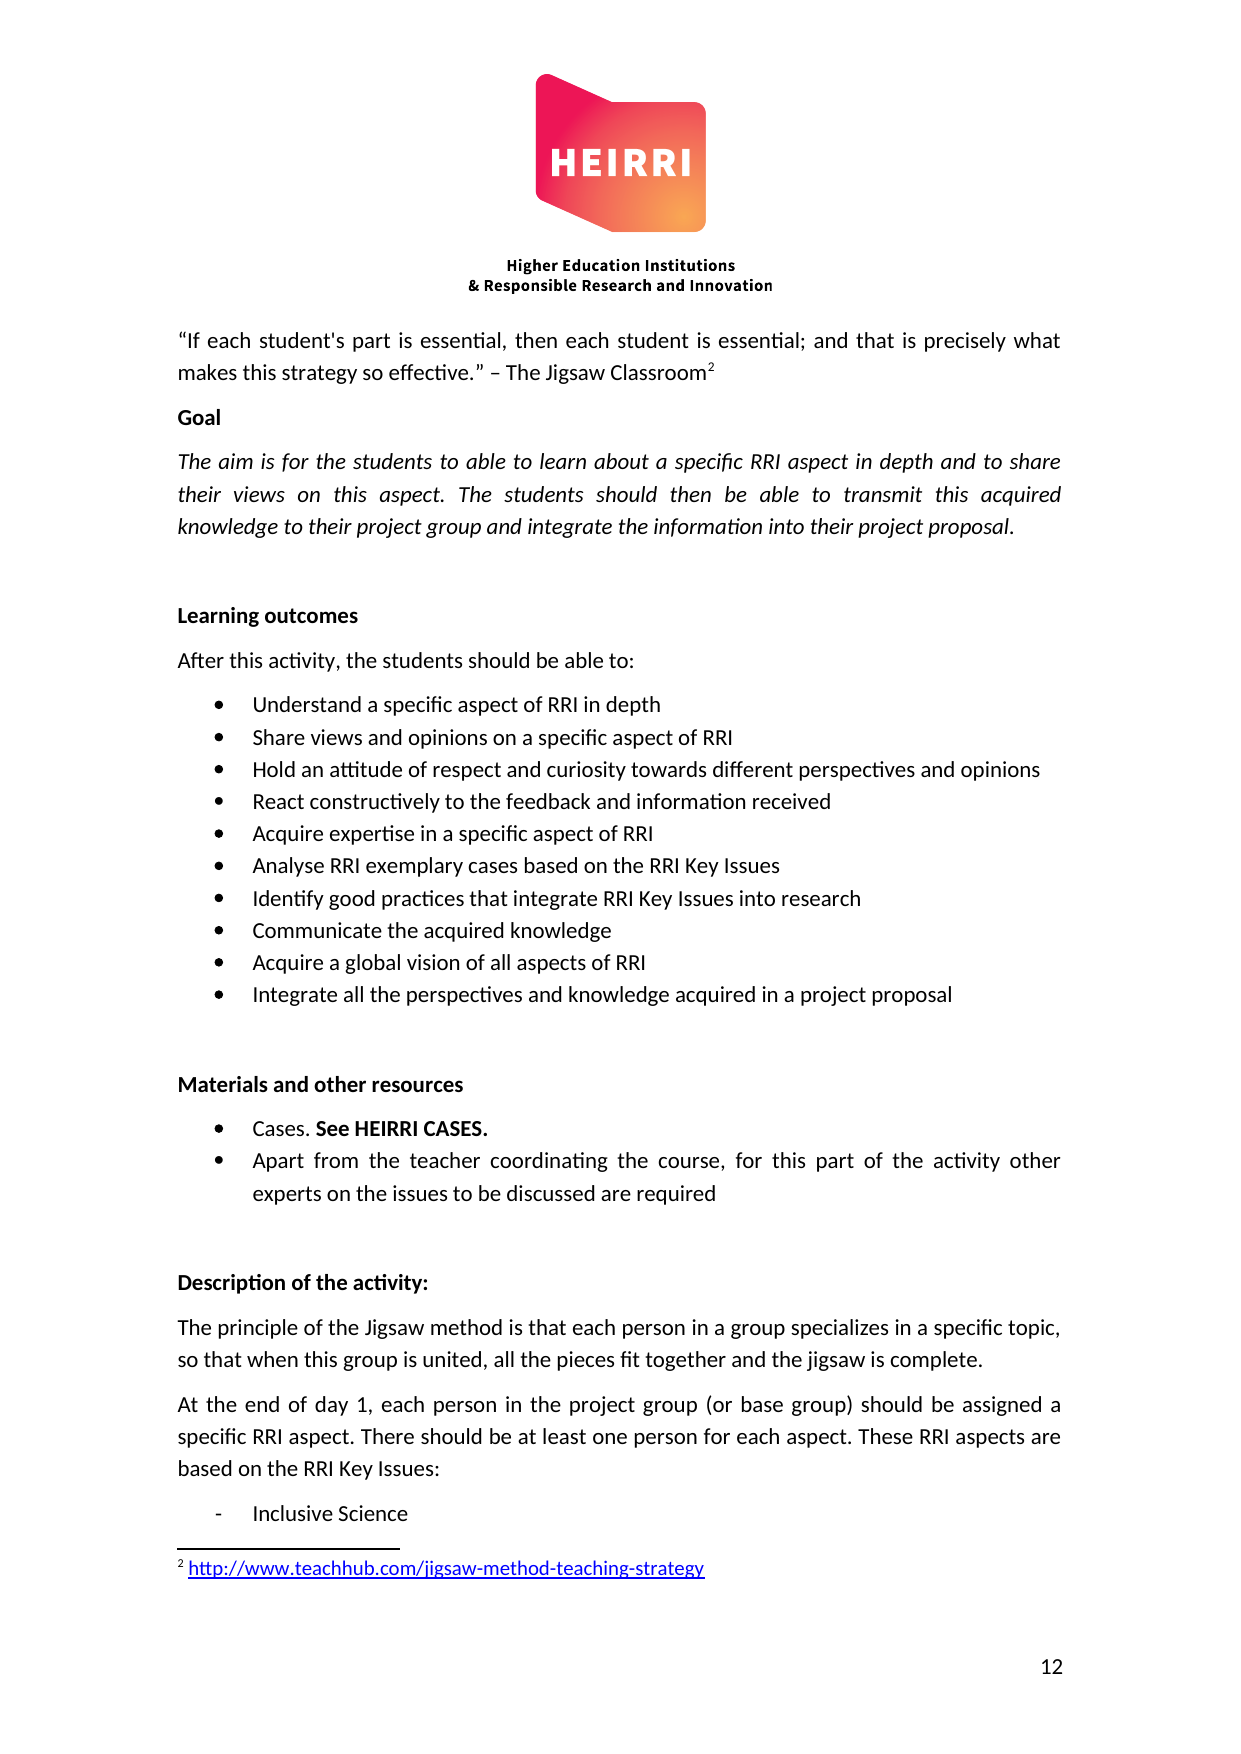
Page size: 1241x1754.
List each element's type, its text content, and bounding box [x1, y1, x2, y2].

text “If each student's part is essential, then each student is essential; and that is precisely what makes this strategy so effective.” – The Jigsaw Classroom [177, 354, 1063, 386]
list Identify good practices that integrate RRI Key Issues into research [215, 884, 1063, 912]
list Communicate the acquired knowledge [215, 916, 1063, 944]
list Integrate all the perspectives and knowledge acquired in a project proposal [215, 980, 1063, 1008]
list Cases. See HEIRRI CASES. [215, 1114, 1063, 1142]
text Learning outcomes [177, 601, 1063, 629]
text After this activity, the students should be able to: [177, 646, 1063, 674]
list Acquire expertise in a specific aspect of RRI [215, 819, 1063, 847]
text The principle of the Jigsaw method is that each person in a group specializes in a specific topic, so that when this group is united, all the pieces fit together and the jigsaw is complete. [177, 1313, 1063, 1373]
list Analyse RRI exemplary cases based on the RRI Key Issues [215, 852, 1063, 879]
list Hold an attitude of respect and curiosity towards different perspectives and opinions [215, 755, 1063, 783]
list Understand a specific aspect of RRI in depth [215, 691, 1063, 719]
text The aim is for the students to able to learn about a specific RRI aspect in depth and to share their views on this aspect. The students should then be able to transmit this acquired knowledge to their project group and integrate the information into their project proposal. [177, 447, 1063, 540]
text Goal [177, 403, 1063, 431]
picture [468, 74, 772, 294]
list Share views and opinions on a specific aspect of RRI [215, 723, 1063, 751]
list React constructively to the feedback and information received [215, 787, 1063, 815]
text Description of the activity: [177, 1268, 1063, 1296]
text At the end of day 1, each person in the project group (or base group) should be assigned a specific RRI aspect. There should be at least one person for each aspect. These RRI aspects are based on the RRI Key Issues: [177, 1390, 1063, 1482]
text Materials and other resources [177, 1070, 1063, 1098]
list Apart from the teacher coordinating the course, for this part of the activity other experts on the issues to be discussed are required [215, 1147, 1063, 1207]
list Inclusive Science [215, 1499, 1063, 1527]
list Acquire a global vision of all aspects of RRI [215, 948, 1063, 976]
